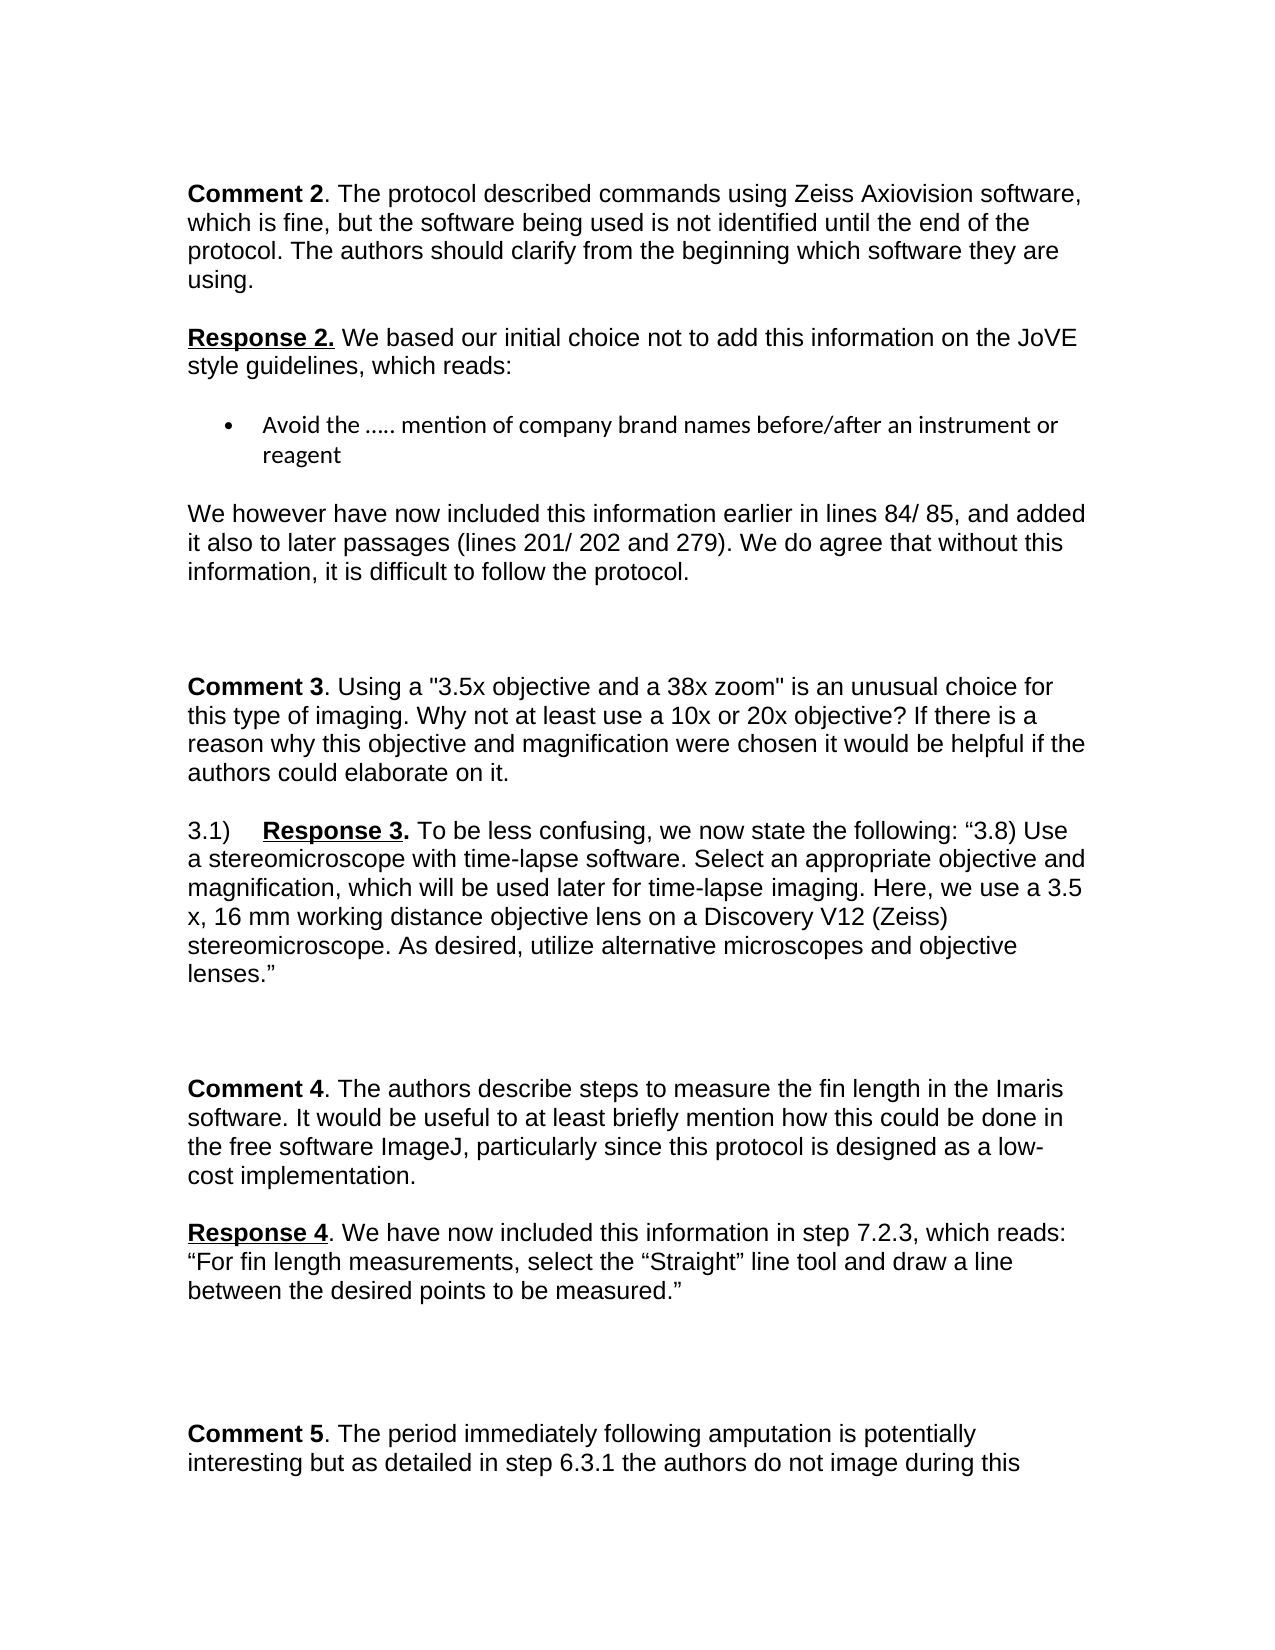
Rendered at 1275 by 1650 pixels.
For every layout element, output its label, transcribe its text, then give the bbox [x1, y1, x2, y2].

text We however have now included this information earlier in lines 84/ 85, and added it also to later passages (lines 201/ 202 and 279). We do agree that without this information, it is difficult to follow the protocol. [187, 499, 1087, 586]
text Comment 4. The authors describe steps to measure the fin length in the Imaris software. It would be useful to at least briefly mention how this could be done in the free software ImageJ, particularly since this protocol is designed as a low-cost implementation. [187, 1074, 1087, 1189]
text Comment 3. Using a "3.5x objective and a 38x zoom" is an unusual choice for this type of imaging. Why not at least use a 10x or 20x objective? If there is a reason why this objective and magnification were chosen it would be helpful if the authors could elaborate on it. [187, 672, 1087, 787]
text Response 4. We have now included this information in step 7.2.3, which reads: “For fin length measurements, select the “Straight” line tool and draw a line between the desired points to be measured.” [187, 1218, 1087, 1304]
list Avoid the ….. mention of company brand names before/after an instrument or reagent [225, 409, 1087, 470]
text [187, 1419, 1087, 1477]
text Response 2. We based our initial choice not to add this information on the JoVE style guidelines, which reads: [187, 322, 1087, 380]
list Response 3. To be less confusing, we now state the following: “3.8) Use a stereomicroscope with time-lapse software. Select an appropriate objective and magnification, which will be used later for time-lapse imaging. Here, we use a 3.5 x, 16 mm working distance objective lens on a Discovery V12 (Zeiss) stereomicroscope. As desired, utilize alternative microscopes and objective lenses.” [187, 816, 1087, 988]
text Comment 2. The protocol described commands using Zeiss Axiovision software, which is fine, but the software being used is not identified until the end of the protocol. The authors should clarify from the beginning which software they are using. [187, 179, 1087, 294]
